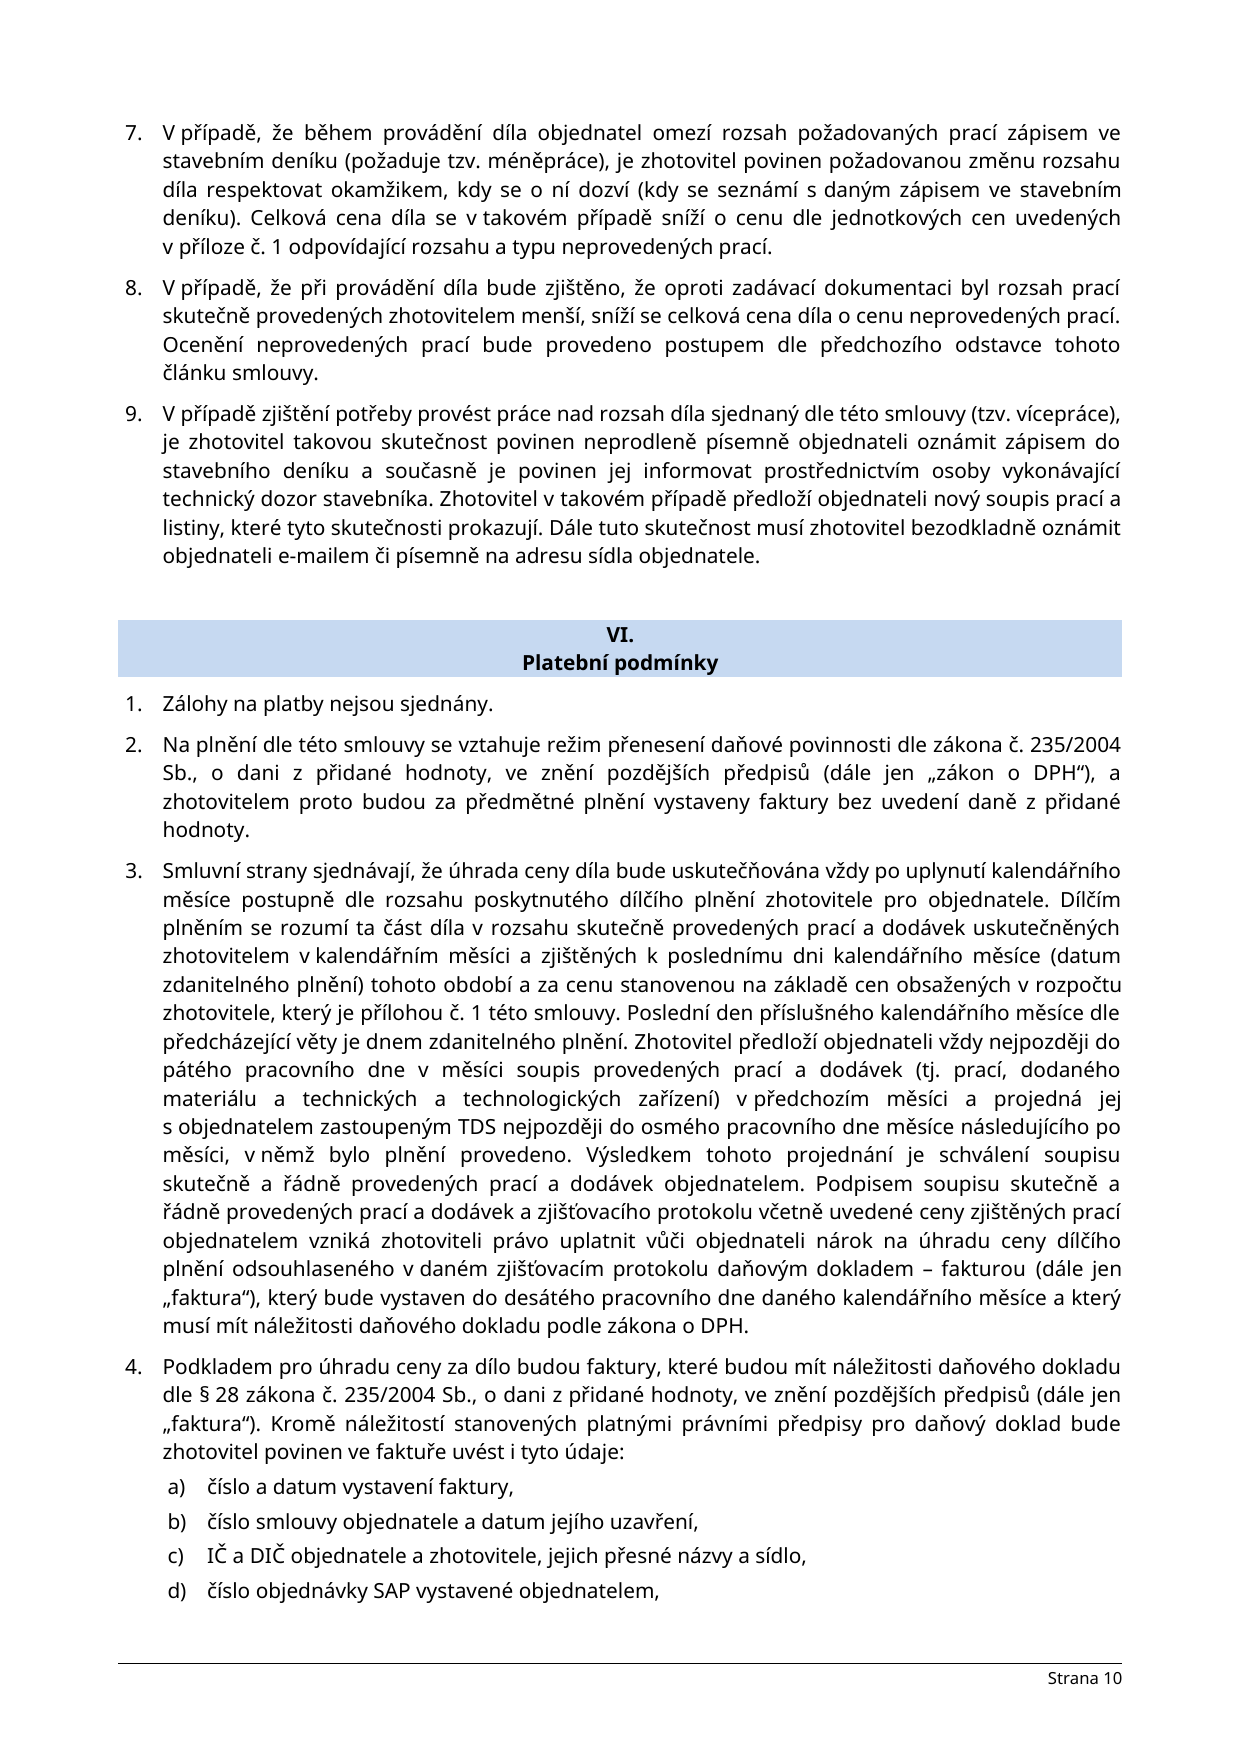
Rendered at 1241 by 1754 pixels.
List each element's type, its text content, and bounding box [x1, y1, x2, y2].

list Smluvní strany sjednávají, že úhrada ceny díla bude uskutečňována vždy po uplynutí kalendářního měsíce postupně dle rozsahu poskytnutého dílčího plnění zhotovitele pro objednatele. Dílčím plněním se rozumí ta část díla v rozsahu skutečně provedených prací a dodávek uskutečněných zhotovitelem v kalendářním měsíci a zjištěných k poslednímu dni kalendářního měsíce (datum zdanitelného plnění) tohoto období a za cenu stanovenou na základě cen obsažených v rozpočtu zhotovitele, který je přílohou č. 1 této smlouvy. Poslední den příslušného kalendářního měsíce dle předcházející věty je dnem zdanitelného plnění. Zhotovitel předloží objednateli vždy nejpozději do pátého pracovního dne v měsíci soupis provedených prací a dodávek (tj. prací, dodaného materiálu a technických a technologických zařízení) v předchozím měsíci a projedná jej s objednatelem zastoupeným TDS nejpozději do osmého pracovního dne měsíce následujícího po měsíci, v němž bylo plnění provedeno. Výsledkem tohoto projednání je schválení soupisu skutečně a řádně provedených prací a dodávek objednatelem. Podpisem soupisu skutečně a řádně provedených prací a dodávek a zjišťovacího protokolu včetně uvedené ceny zjištěných prací objednatelem vzniká zhotoviteli právo uplatnit vůči objednateli nárok na úhradu ceny dílčího plnění odsouhlaseného v daném zjišťovacím protokolu daňovým dokladem – fakturou (dále jen „faktura“), který bude vystaven do desátého pracovního dne daného kalendářního měsíce a který musí mít náležitosti daňového dokladu podle zákona o DPH. [125, 856, 1122, 1340]
list Podkladem pro úhradu ceny za dílo budou faktury, které budou mít náležitosti daňového dokladu dle § 28 zákona č. 235/2004 Sb., o dani z přidané hodnoty, ve znění pozdějších předpisů (dále jen „faktura“). Kromě náležitostí stanovených platnými právními předpisy pro daňový doklad bude zhotovitel povinen ve faktuře uvést i tyto údaje: [125, 1352, 1122, 1466]
list V případě zjištění potřeby provést práce nad rozsah díla sjednaný dle této smlouvy (tzv. vícepráce), je zhotovitel takovou skutečnost povinen neprodleně písemně objednateli oznámit zápisem do stavebního deníku a současně je povinen jej informovat prostřednictvím osoby vykonávající technický dozor stavebníka. Zhotovitel v takovém případě předloží objednateli nový soupis prací a listiny, které tyto skutečnosti prokazují. Dále tuto skutečnost musí zhotovitel bezodkladně oznámit objednateli e-mailem či písemně na adresu sídla objednatele. [125, 399, 1122, 570]
text Platební podmínky [118, 648, 1122, 677]
list číslo objednávky SAP vystavené objednatelem, [167, 1576, 1122, 1605]
text VI. [118, 620, 1122, 648]
list číslo a datum vystavení faktury, [167, 1472, 1122, 1501]
list IČ a DIČ objednatele a zhotovitele, jejich přesné názvy a sídlo, [167, 1542, 1122, 1570]
list číslo smlouvy objednatele a datum jejího uzavření, [167, 1507, 1122, 1535]
list Zálohy na platby nejsou sjednány. [125, 689, 1122, 717]
list V případě, že při provádění díla bude zjištěno, že oproti zadávací dokumentaci byl rozsah prací skutečně provedených zhotovitelem menší, sníží se celková cena díla o cenu neprovedených prací. Ocenění neprovedených prací bude provedeno postupem dle předchozího odstavce tohoto článku smlouvy. [125, 273, 1122, 387]
list Na plnění dle této smlouvy se vztahuje režim přenesení daňové povinnosti dle zákona č. 235/2004 Sb., o dani z přidané hodnoty, ve znění pozdějších předpisů (dále jen „zákon o DPH“), a zhotovitelem proto budou za předmětné plnění vystaveny faktury bez uvedení daně z přidané hodnoty. [125, 730, 1122, 844]
list V případě, že během provádění díla objednatel omezí rozsah požadovaných prací zápisem ve stavebním deníku (požaduje tzv. méněpráce), je zhotovitel povinen požadovanou změnu rozsahu díla respektovat okamžikem, kdy se o ní dozví (kdy se seznámí s daným zápisem ve stavebním deníku). Celková cena díla se v takovém případě sníží o cenu dle jednotkových cen uvedených v příloze č. 1 odpovídající rozsahu a typu neprovedených prací. [125, 118, 1122, 260]
